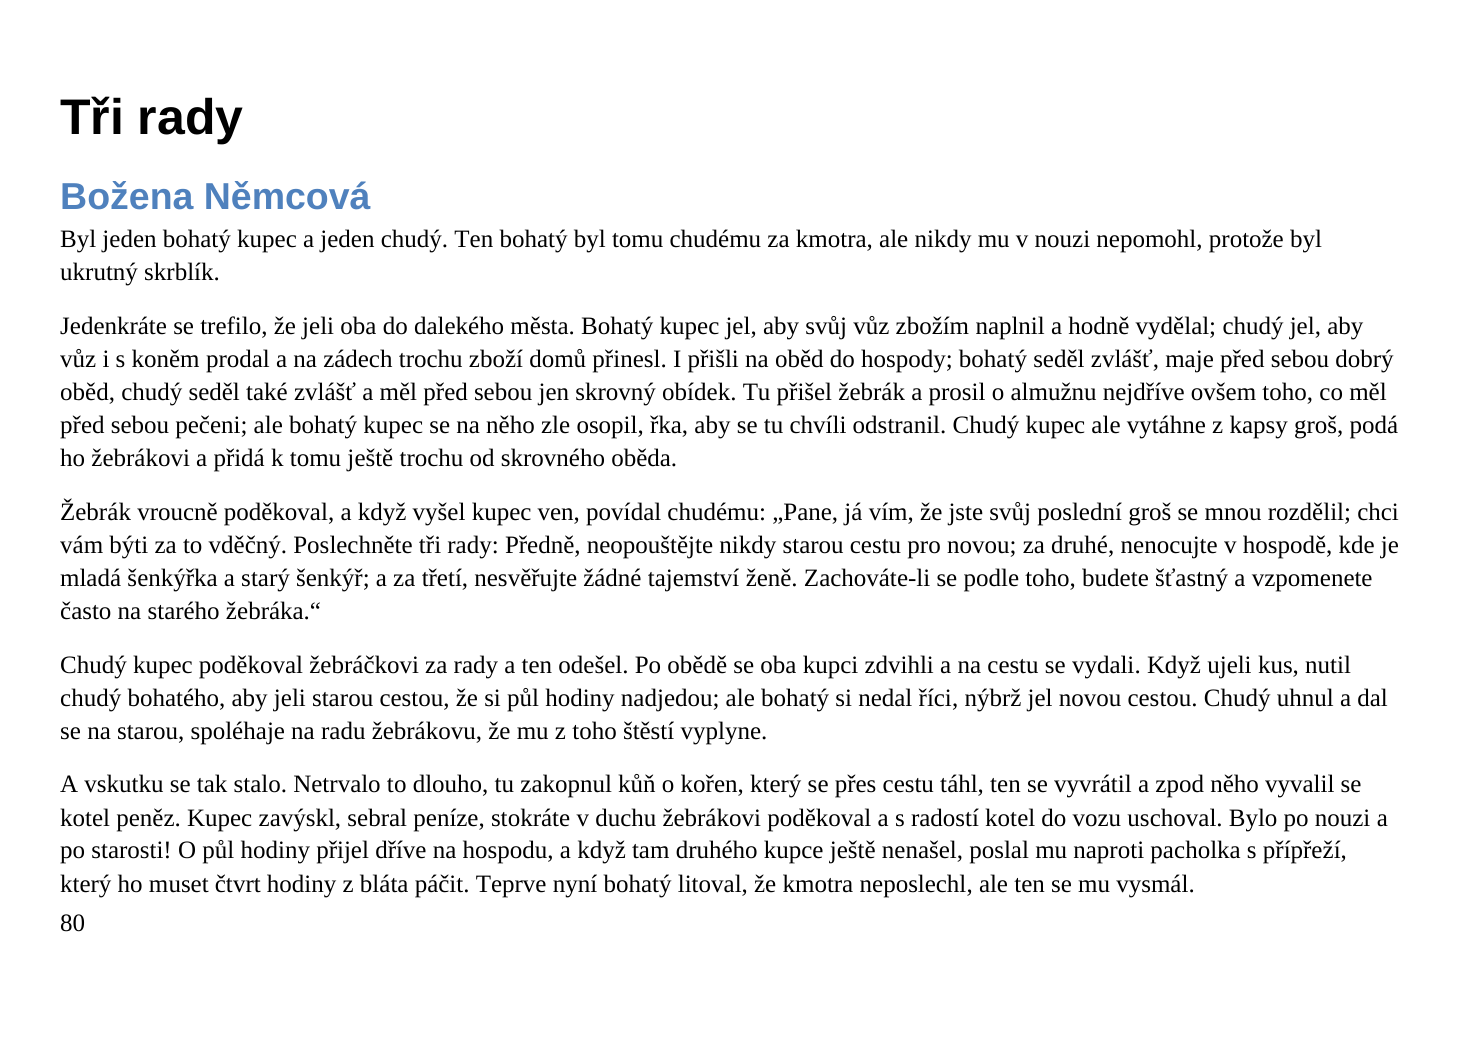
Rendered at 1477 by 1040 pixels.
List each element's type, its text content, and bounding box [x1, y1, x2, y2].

text Chudý kupec poděkoval žebráčkovi za rady a ten odešel. Po obědě se oba kupci zdvihli a na cestu se vydali. Když ujeli kus, nutil chudý bohatého, aby jeli starou cestou, že si půl hodiny nadjedou; ale bohatý si nedal říci, nýbrž jel novou cestou. Chudý uhnul a dal se na starou, spoléhaje na radu žebrákovu, že mu z toho štěstí vyplyne. [60, 650, 1401, 744]
subtitle Tři rady [60, 87, 1401, 145]
text A vskutku se tak stalo. Netrvalo to dlouho, tu zakopnul kůň o kořen, který se přes cestu táhl, ten se vyvrátil a zpod něho vyvalil se kotel peněz. Kupec zavýskl, sebral peníze, stokráte v duchu žebrákovi poděkoval a s radostí kotel do vozu uschoval. Bylo po nouzi a po starosti! O půl hodiny přijel dříve na hospodu, a když tam druhého kupce ještě nenašel, poslal mu naproti pacholka s přípřeží, který ho muset čtvrt hodiny z bláta páčit. Teprve nyní bohatý litoval, že kmotra neposlechl, ale ten se mu vysmál. [60, 769, 1401, 897]
text Žebrák vroucně poděkoval, a když vyšel kupec ven, povídal chudému: „Pane, já vím, že jste svůj poslední groš se mnou rozdělil; chci vám býti za to vděčný. Poslechněte tři rady: Předně, neopouštějte nikdy starou cestu pro novou; za druhé, nenocujte v hospodě, kde je mladá šenkýřka a starý šenkýř; a za třetí, nesvěřujte žádné tajemství ženě. Zachováte-li se podle toho, budete šťastný a vzpomenete často na starého žebráka.“ [60, 497, 1401, 624]
subtitle Božena Němcová [60, 174, 1401, 217]
text Jedenkráte se trefilo, že jeli oba do dalekého města. Bohatý kupec jel, aby svůj vůz zbožím naplnil a hodně vydělal; chudý jel, aby vůz i s koněm prodal a na zádech trochu zboží domů přinesl. I přišli na oběd do hospody; bohatý seděl zvlášť, maje před sebou dobrý oběd, chudý seděl také zvlášť a měl před sebou jen skrovný obídek. Tu přišel žebrák a prosil o almužnu nejdříve ovšem toho, co měl před sebou pečeni; ale bohatý kupec se na něho zle osopil, řka, aby se tu chvíli odstranil. Chudý kupec ale vytáhne z kapsy groš, podá ho žebrákovi a přidá k tomu ještě trochu od skrovného oběda. [60, 311, 1401, 472]
text Byl jeden bohatý kupec a jeden chudý. Ten bohatý byl tomu chudému za kmotra, ale nikdy mu v nouzi nepomohl, protože byl ukrutný skrblík. [60, 224, 1401, 286]
